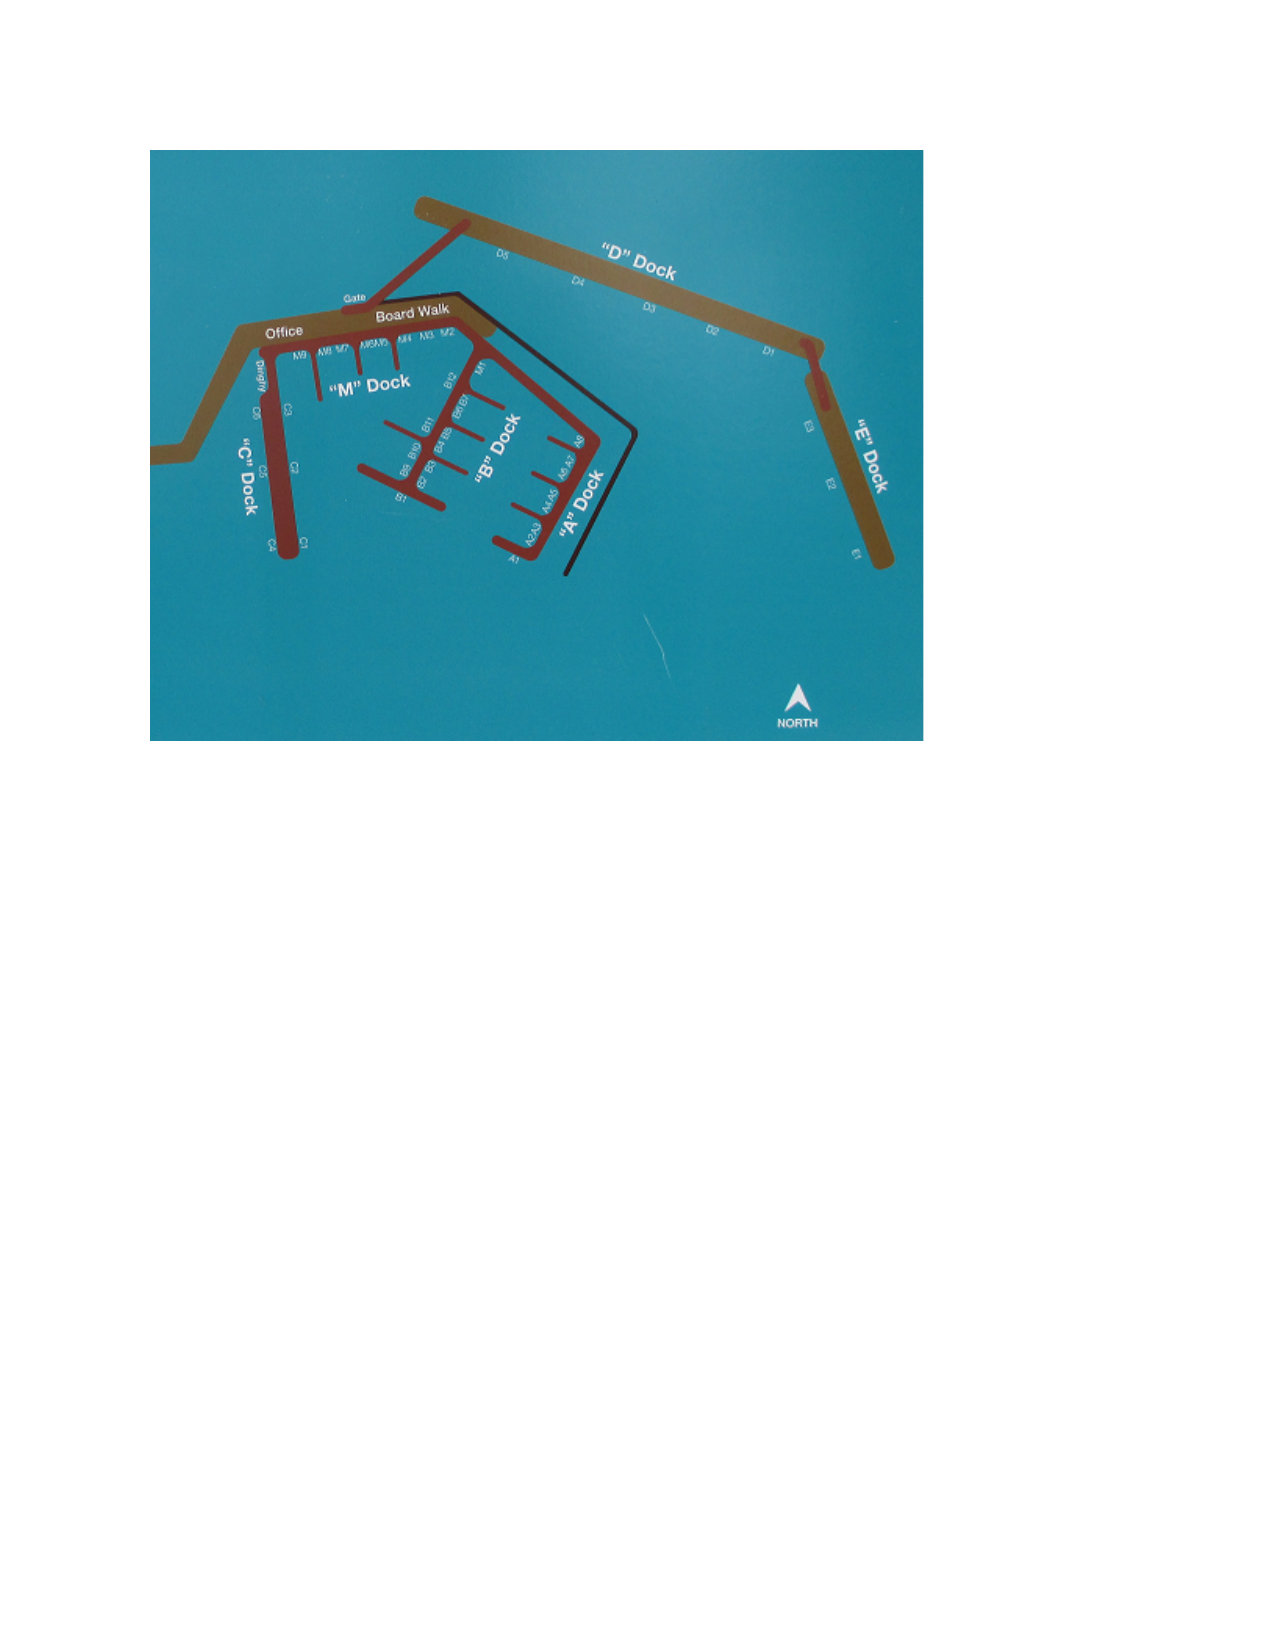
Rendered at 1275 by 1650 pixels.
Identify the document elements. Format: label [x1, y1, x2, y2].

picture [150, 150, 924, 741]
